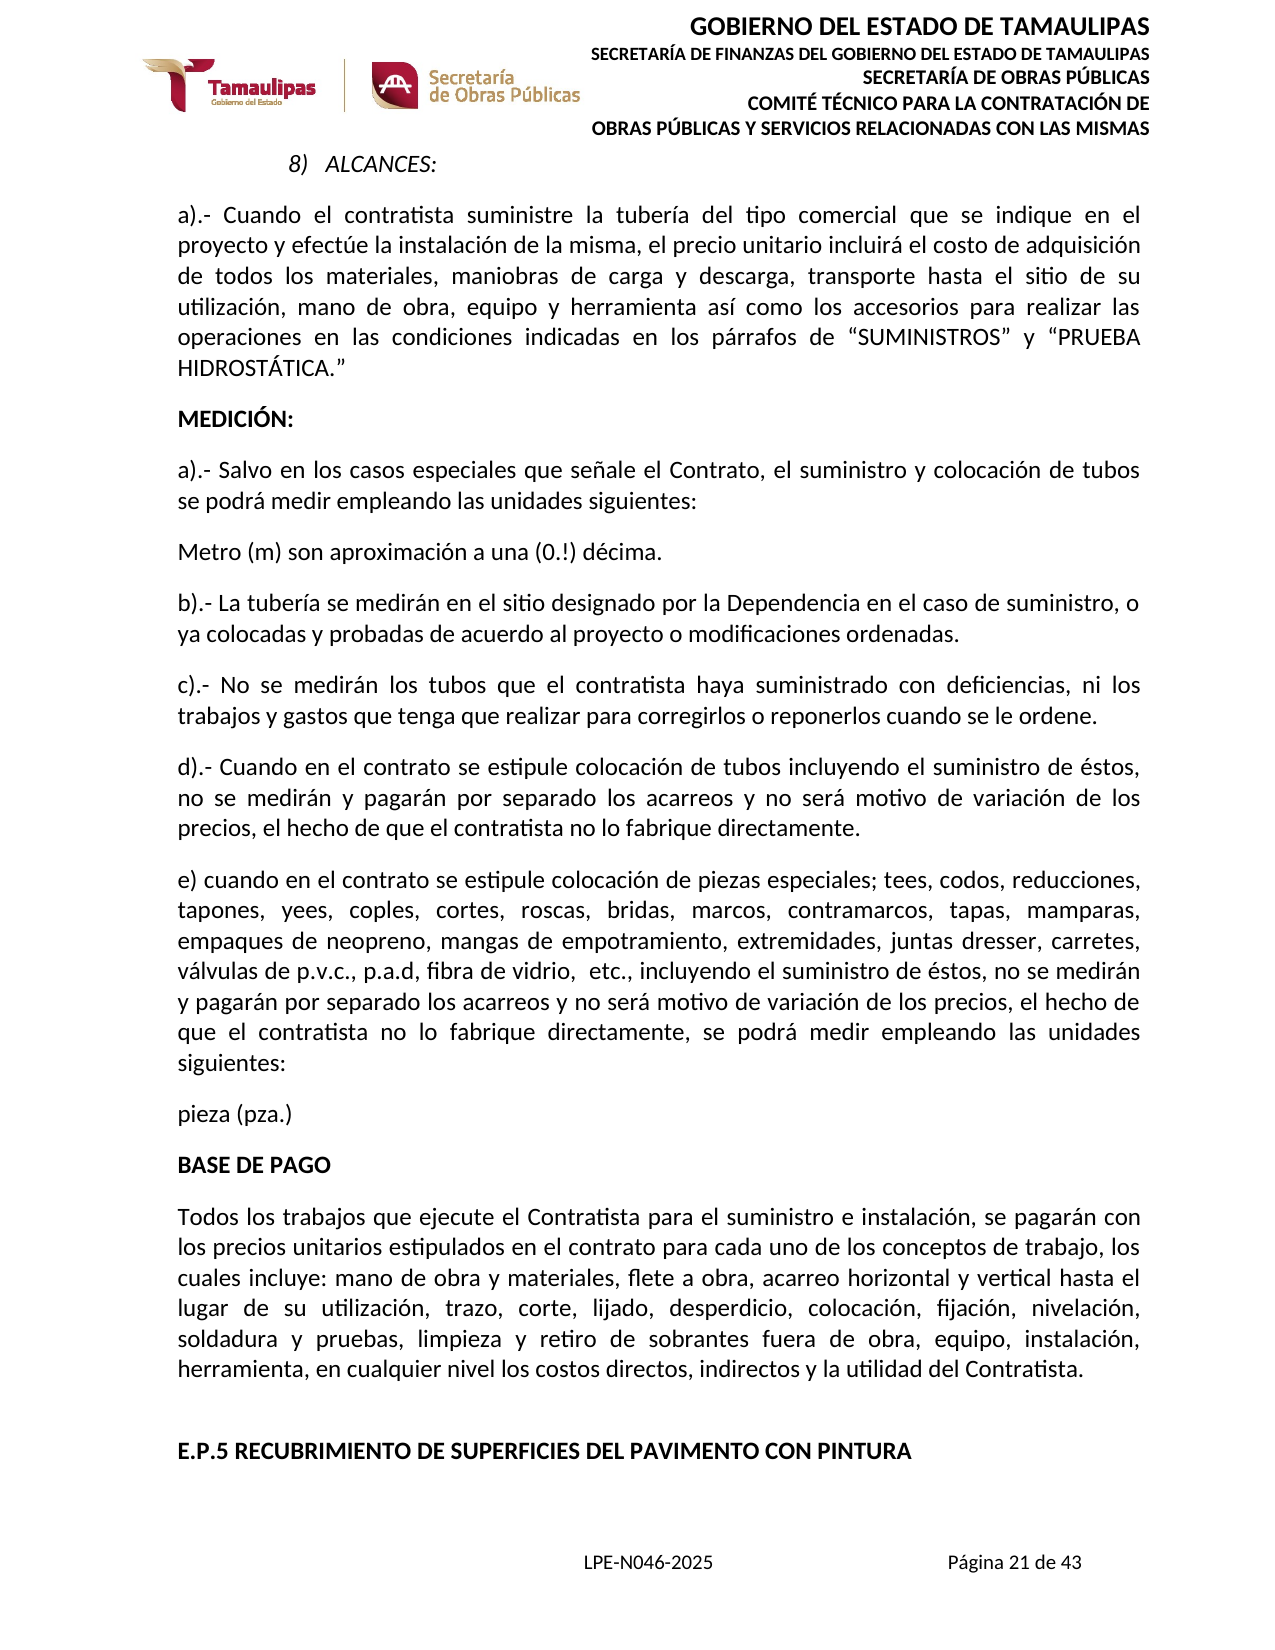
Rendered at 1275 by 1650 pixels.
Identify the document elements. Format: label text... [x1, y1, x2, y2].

picture [135, 36, 672, 128]
text c).- No se medirán los tubos que el contratista haya suministrado con deficiencias, ni los trabajos y gastos que tenga que realizar para corregirlos o reponerlos cuando se le ordene. [177, 669, 1142, 731]
text b).- La tubería se medirán en el sitio designado por la Dependencia en el caso de suministro, o ya colocadas y probadas de acuerdo al proyecto o modificaciones ordenadas. [177, 588, 1142, 649]
text a).- Cuando el contratista suministre la tubería del tipo comercial que se indique en el proyecto y efectúe la instalación de la misma, el precio unitario incluirá el costo de adquisición de todos los materiales, maniobras de carga y descarga, transporte hasta el sitio de su utilización, mano de obra, equipo y herramienta así como los accesorios para realizar las operaciones en las condiciones indicadas en los párrafos de “SUMINISTROS” y “PRUEBA HIDROSTÁTICA.” [177, 199, 1142, 382]
text Metro (m) son aproximación a una (0.!) décima. [177, 536, 1142, 567]
text e) cuando en el contrato se estipule colocación de piezas especiales; tees, codos, reducciones, tapones, yees, coples, cortes, roscas, bridas, marcos, contramarcos, tapas, mamparas, empaques de neopreno, mangas de empotramiento, extremidades, juntas dresser, carretes, válvulas de p.v.c., p.a.d, fibra de vidrio, etc., incluyendo el suministro de éstos, no se medirán y pagarán por separado los acarreos y no será motivo de variación de los precios, el hecho de que el contratista no lo fabrique directamente, se podrá medir empleando las unidades siguientes: [177, 864, 1142, 1077]
text d).- Cuando en el contrato se estipule colocación de tubos incluyendo el suministro de éstos, no se medirán y pagarán por separado los acarreos y no será motivo de variación de los precios, el hecho de que el contratista no lo fabrique directamente. [177, 751, 1142, 843]
text BASE DE PAGO [177, 1149, 1142, 1180]
text pieza (pza.) [177, 1098, 1142, 1129]
text Todos los trabajos que ejecute el Contratista para el suministro e instalación, se pagarán con los precios unitarios estipulados en el contrato para cada uno de los conceptos de trabajo, los cuales incluye: mano de obra y materiales, flete a obra, acarreo horizontal y vertical hasta el lugar de su utilización, trazo, corte, lijado, desperdicio, colocación, fijación, nivelación, soldadura y pruebas, limpieza y retiro de sobrantes fuera de obra, equipo, instalación, herramienta, en cualquier nivel los costos directos, indirectos y la utilidad del Contratista. [177, 1201, 1142, 1384]
text E.P.5 RECUBRIMIENTO DE SUPERFICIES DEL PAVIMENTO CON PINTURA [177, 1435, 1142, 1466]
text MEDICIÓN: [177, 403, 1142, 433]
text a).- Salvo en los casos especiales que señale el Contrato, el suministro y colocación de tubos se podrá medir empleando las unidades siguientes: [177, 454, 1142, 515]
text ALCANCES: [288, 148, 1142, 178]
